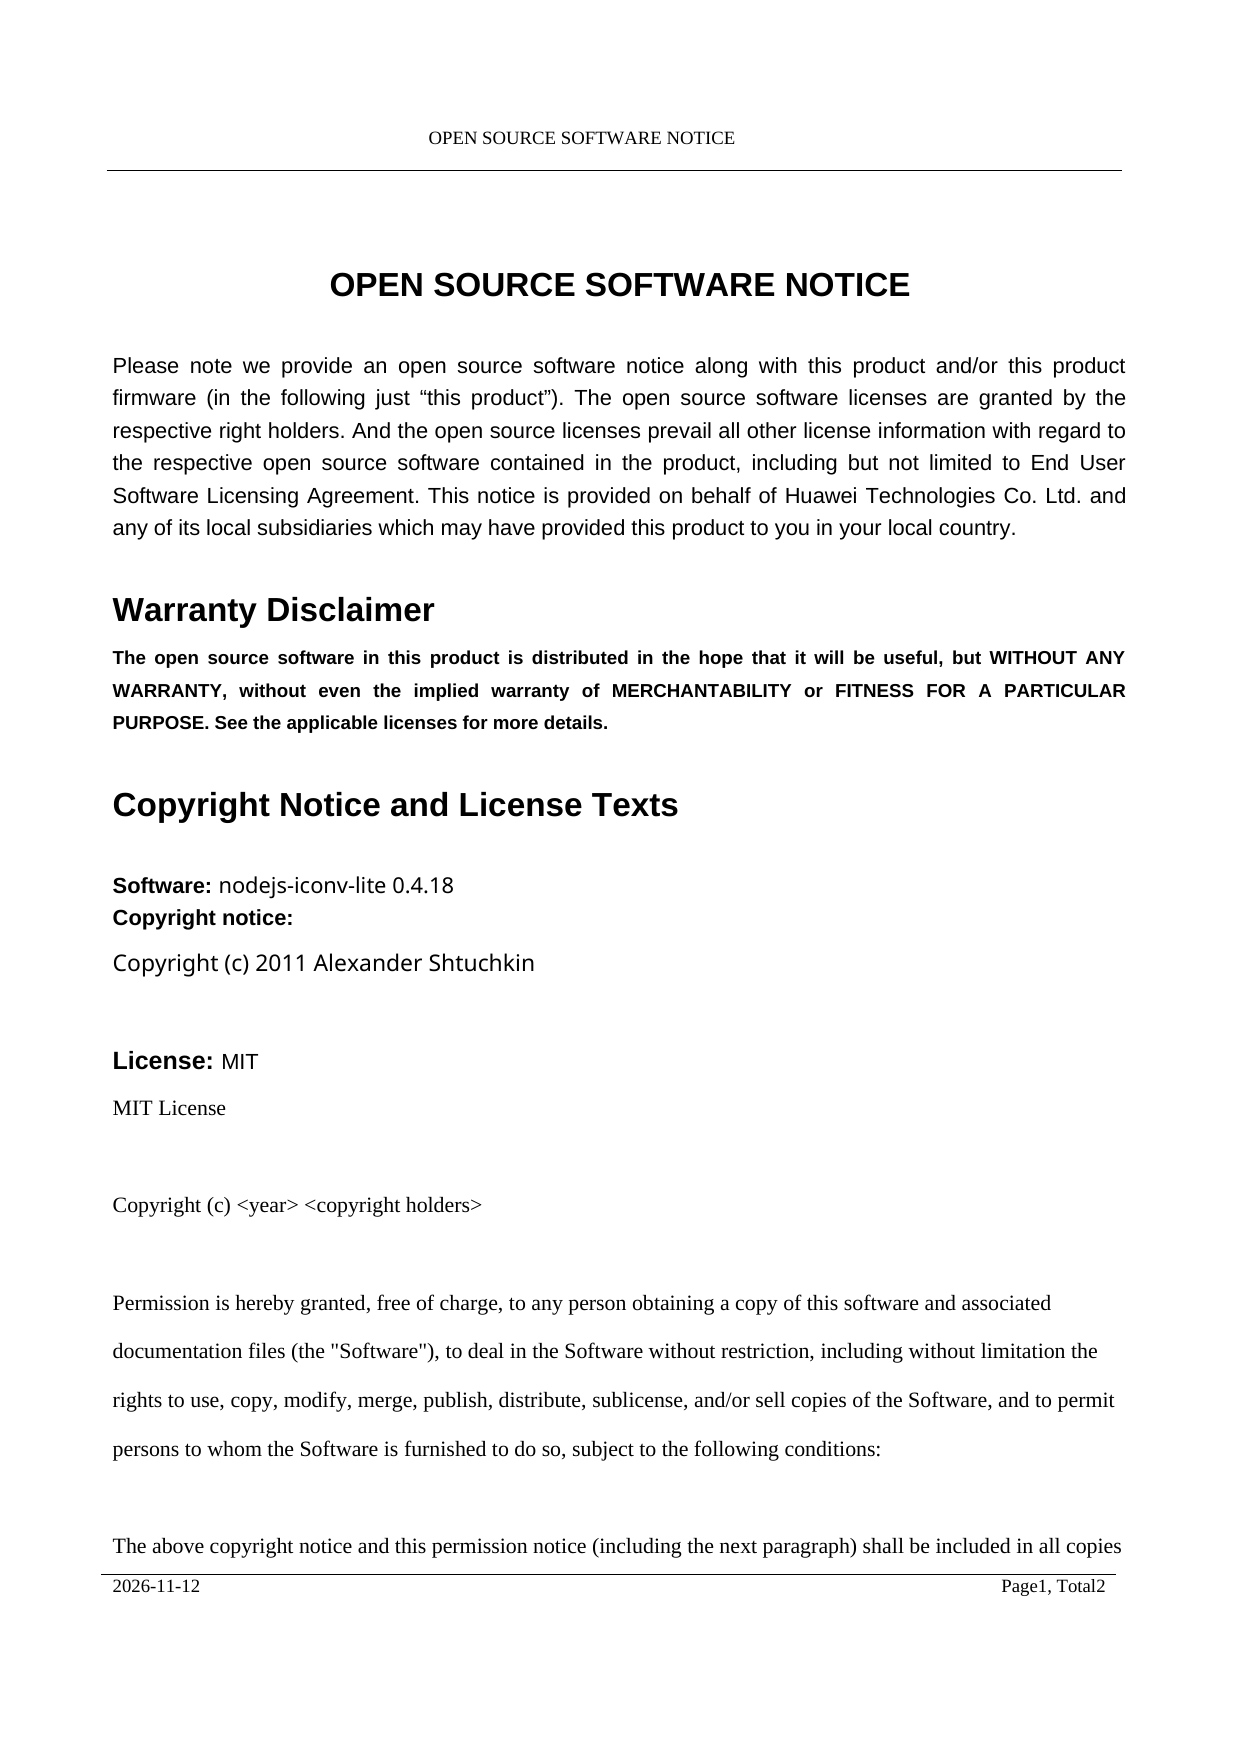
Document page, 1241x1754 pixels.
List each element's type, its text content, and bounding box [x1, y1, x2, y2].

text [112, 1091, 1128, 1562]
text Copyright notice: [112, 901, 1128, 934]
text Please note we provide an open source software notice along with this product and/or this product firmware (in the following just “this product”). The open source software licenses are granted by the respective right holders. And the open source licenses prevail all other license information with regard to the respective open source software contained in the product, including but not limited to End User Software Licensing Agreement. This notice is provided on behalf of Huawei Technologies Co. Ltd. and any of its local subsidiaries which may have provided this product to you in your local country. [112, 349, 1128, 544]
text Copyright Notice and License Texts [112, 771, 1128, 836]
text License: MIT [112, 1044, 1128, 1077]
text The open source software in this product is distributed in the hope that it will be useful, but WITHOUT ANY WARRANTY, without even the implied warranty of MERCHANTABILITY or FITNESS FOR A PARTICULAR PURPOSE. See the applicable licenses for more details. [112, 641, 1128, 739]
text Copyright (c) 2011 Alexander Shtuchkin [112, 947, 1128, 1028]
text Warranty Disclaimer [112, 576, 1128, 641]
text Software: nodejs-iconv-lite 0.4.18 [112, 869, 1128, 901]
text OPEN SOURCE SOFTWARE NOTICE [112, 251, 1128, 316]
